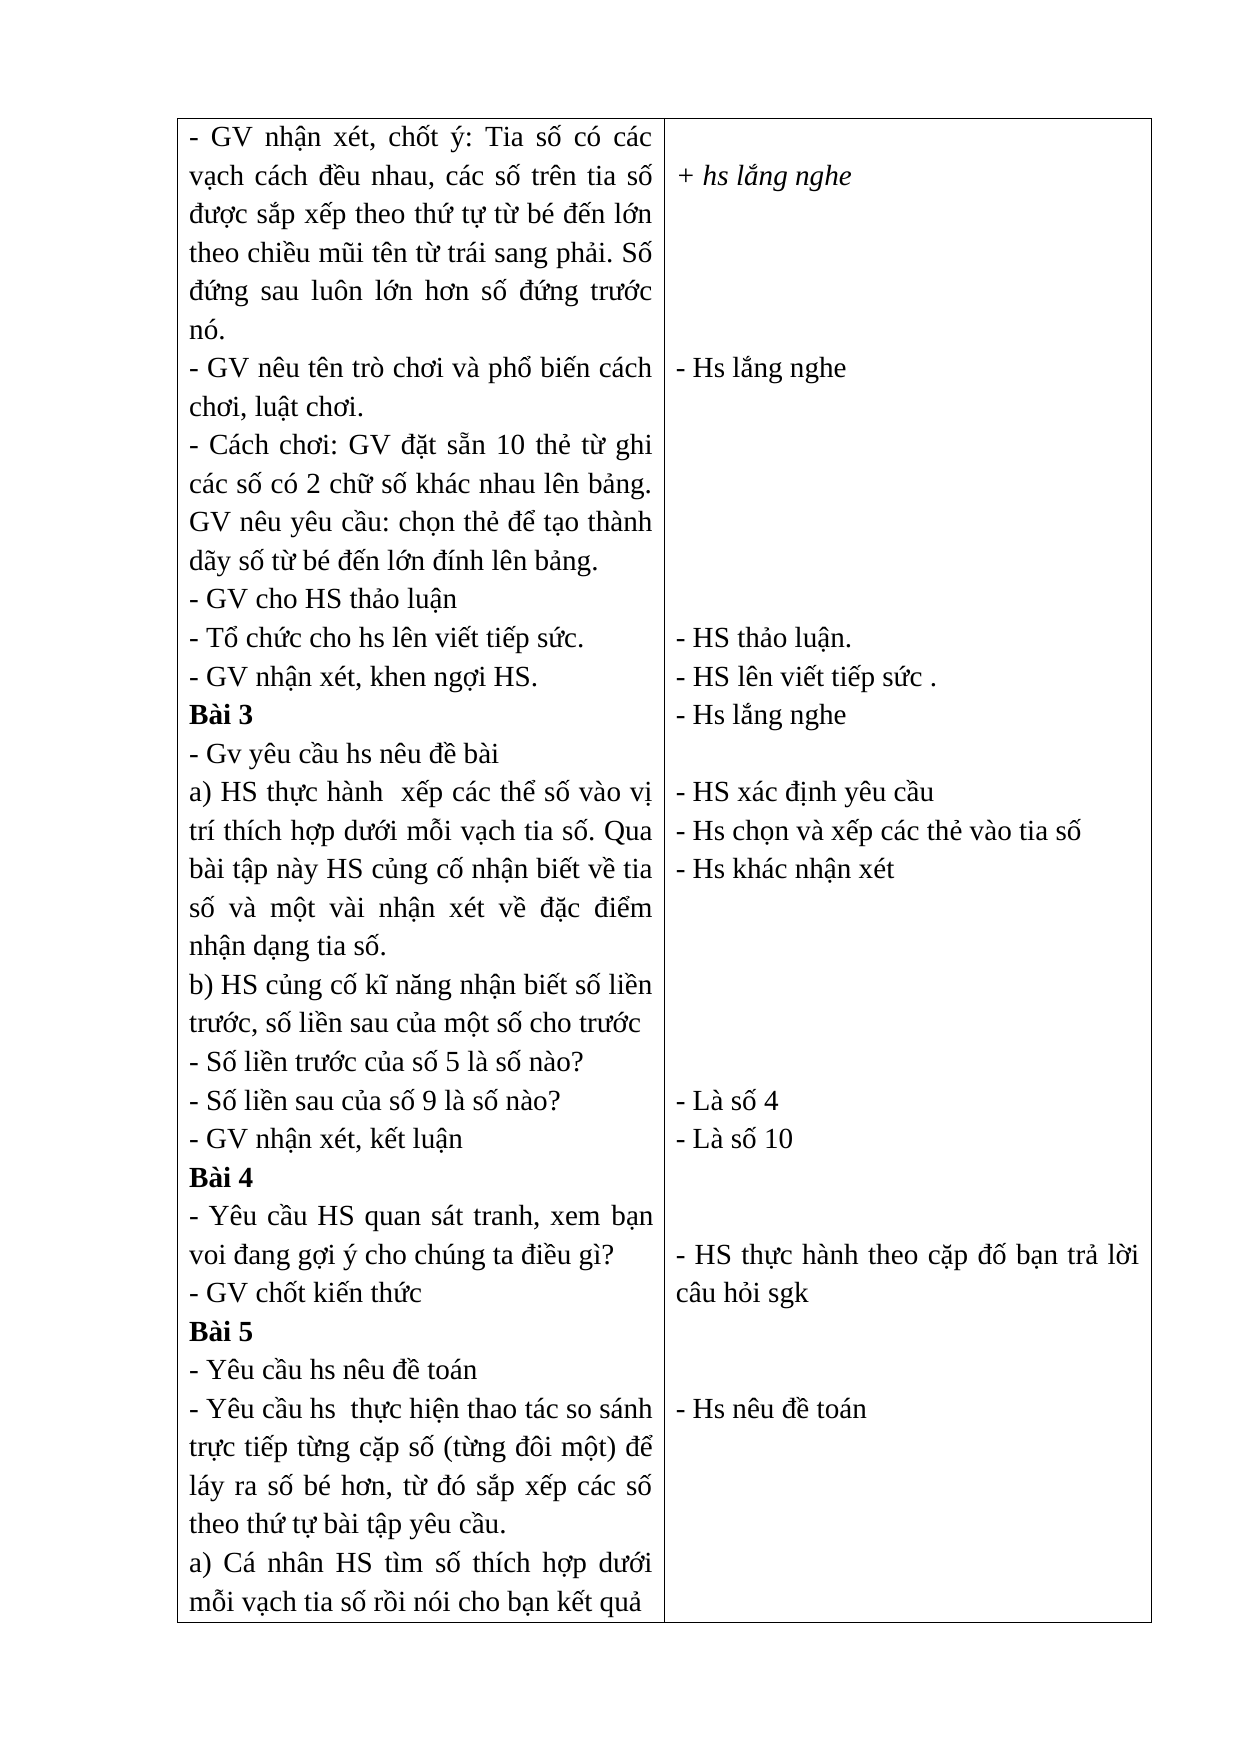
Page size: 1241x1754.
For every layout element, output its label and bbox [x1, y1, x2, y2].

table_cell [178, 119, 664, 1622]
table_cell [665, 119, 1151, 1622]
